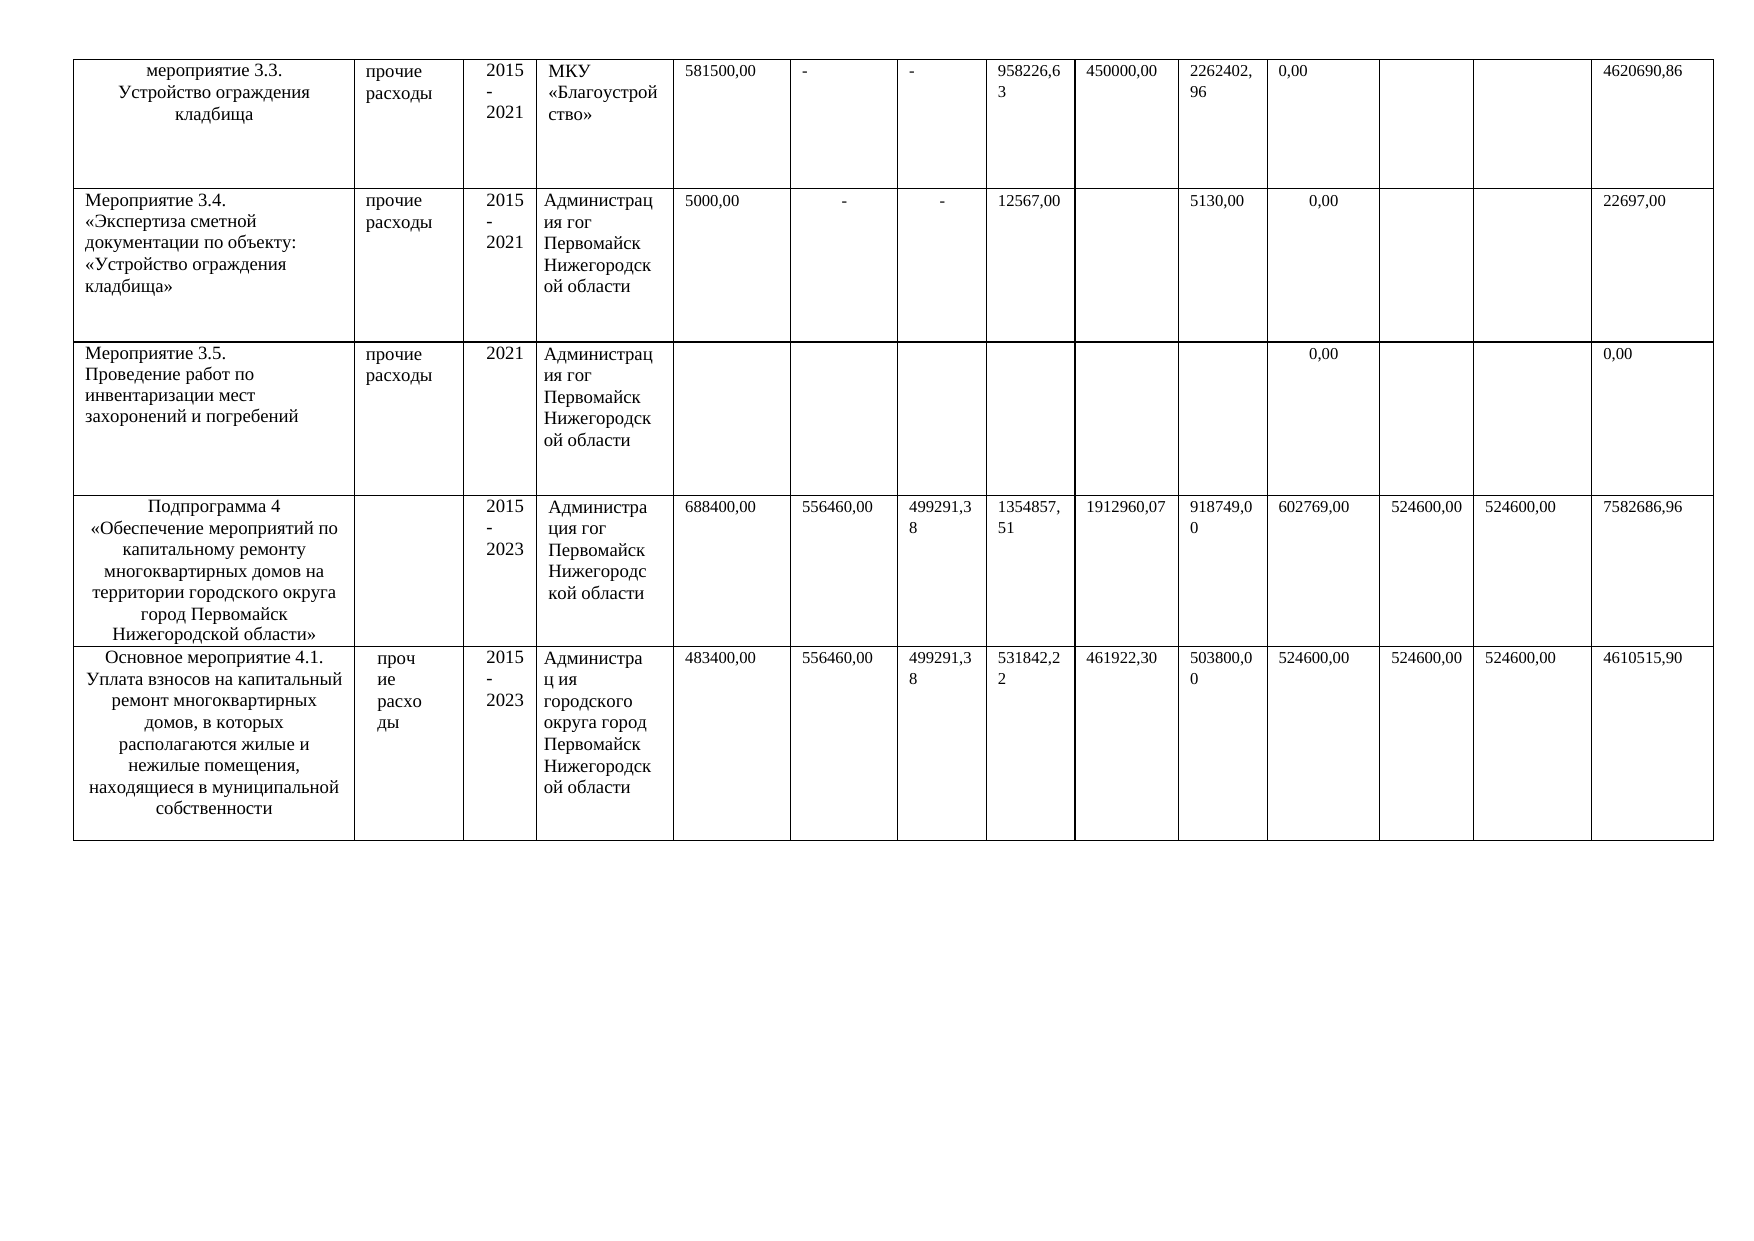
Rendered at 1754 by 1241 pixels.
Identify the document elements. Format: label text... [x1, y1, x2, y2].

table_cell 1354857,51 [987, 496, 1074, 646]
table_cell 7582686,96 [1592, 496, 1713, 646]
table_cell - [898, 189, 986, 341]
table_cell 524600,00 [1380, 496, 1473, 646]
table_cell 918749,00 [1179, 496, 1267, 646]
table_cell мероприятие 3.3. Устройство ограждения кладбища [74, 60, 354, 188]
table_cell [1474, 343, 1591, 495]
table_cell 4620690,86 [1592, 60, 1713, 188]
table_cell 602769,00 [1268, 496, 1379, 646]
table_cell Подпрограмма 4 «Обеспечение мероприятий по капитальному ремонту многоквартирных домов на территории городского округа город Первомайск Нижегородской области» [74, 496, 354, 646]
table_cell 556460,00 [791, 496, 897, 646]
table_cell [898, 343, 986, 495]
table_cell [1474, 189, 1591, 341]
table_cell [987, 343, 1074, 495]
table_cell [1076, 343, 1178, 495]
table_cell 22697,00 [1592, 189, 1713, 341]
table_cell [791, 343, 897, 495]
table_cell прочие расходы [355, 343, 463, 495]
table_cell 524600,00 [1380, 647, 1473, 839]
table_cell 2262402,96 [1179, 60, 1267, 188]
table_cell [1474, 60, 1591, 188]
table_cell Мероприятие 3.4. «Экспертиза сметной документации по объекту: «Устройство ограждения кладбища» [74, 189, 354, 341]
table_cell 531842,22 [987, 647, 1074, 839]
table_cell [1380, 60, 1473, 188]
table_cell 524600,00 [1474, 647, 1591, 839]
table_cell [674, 343, 790, 495]
table_cell 2015- 2021 [464, 60, 536, 188]
table_cell 2015- 2023 [464, 496, 536, 646]
table_cell 0,00 [1268, 189, 1379, 341]
table_cell Администрация гог Первомайск Нижегородской области [537, 496, 673, 646]
table_cell Администрац ия гог Первомайск Нижегородск ой области [537, 189, 673, 341]
table_cell Основное мероприятие 4.1. Уплата взносов на капитальный ремонт многоквартирных домов, в которых располагаются жилые и нежилые помещения, находящиеся в муниципальной собственности [74, 647, 354, 839]
table_cell 524600,00 [1474, 496, 1591, 646]
table_cell 499291,38 [898, 496, 986, 646]
table_cell 461922,30 [1076, 647, 1178, 839]
table_cell 581500,00 [674, 60, 790, 188]
table_cell 2015 -2021 [464, 189, 536, 341]
table_cell 524600,00 [1268, 647, 1379, 839]
table_cell 5000,00 [674, 189, 790, 341]
table_cell [1076, 189, 1178, 341]
table_cell 0,00 [1268, 60, 1379, 188]
table_cell 483400,00 [674, 647, 790, 839]
table_cell 1912960,07 [1076, 496, 1178, 646]
table_cell [1380, 343, 1473, 495]
table_cell [1179, 343, 1267, 495]
table_cell 688400,00 [674, 496, 790, 646]
table_cell 0,00 [1592, 343, 1713, 495]
table_cell - [898, 60, 986, 188]
table_cell [355, 496, 463, 646]
table_cell 958226,63 [987, 60, 1074, 188]
table_cell [1380, 189, 1473, 341]
table_cell 4610515,90 [1592, 647, 1713, 839]
table_cell прочие расходы [355, 189, 463, 341]
table_cell Администрац ия гог Первомайск Нижегородск ой области [537, 343, 673, 495]
table_cell - [791, 189, 897, 341]
table_cell Мероприятие 3.5. Проведение работ по инвентаризации мест захоронений и погребений [74, 343, 354, 495]
table_cell МКУ «Благоустройство» [537, 60, 673, 188]
table_cell 2015- 2023 [464, 647, 536, 839]
table_cell 450000,00 [1076, 60, 1178, 188]
table_cell прочие расходы [355, 60, 463, 188]
table_cell Администрац ия городского округа город Первомайск Нижегородск ой области [537, 647, 673, 839]
table_cell - [791, 60, 897, 188]
table_cell 2021 [464, 343, 536, 495]
table_cell 5130,00 [1179, 189, 1267, 341]
table_cell 12567,00 [987, 189, 1074, 341]
table_cell 556460,00 [791, 647, 897, 839]
table_cell 503800,00 [1179, 647, 1267, 839]
table_cell прочие расходы [355, 647, 463, 839]
table_cell 499291,38 [898, 647, 986, 839]
table_cell 0,00 [1268, 343, 1379, 495]
